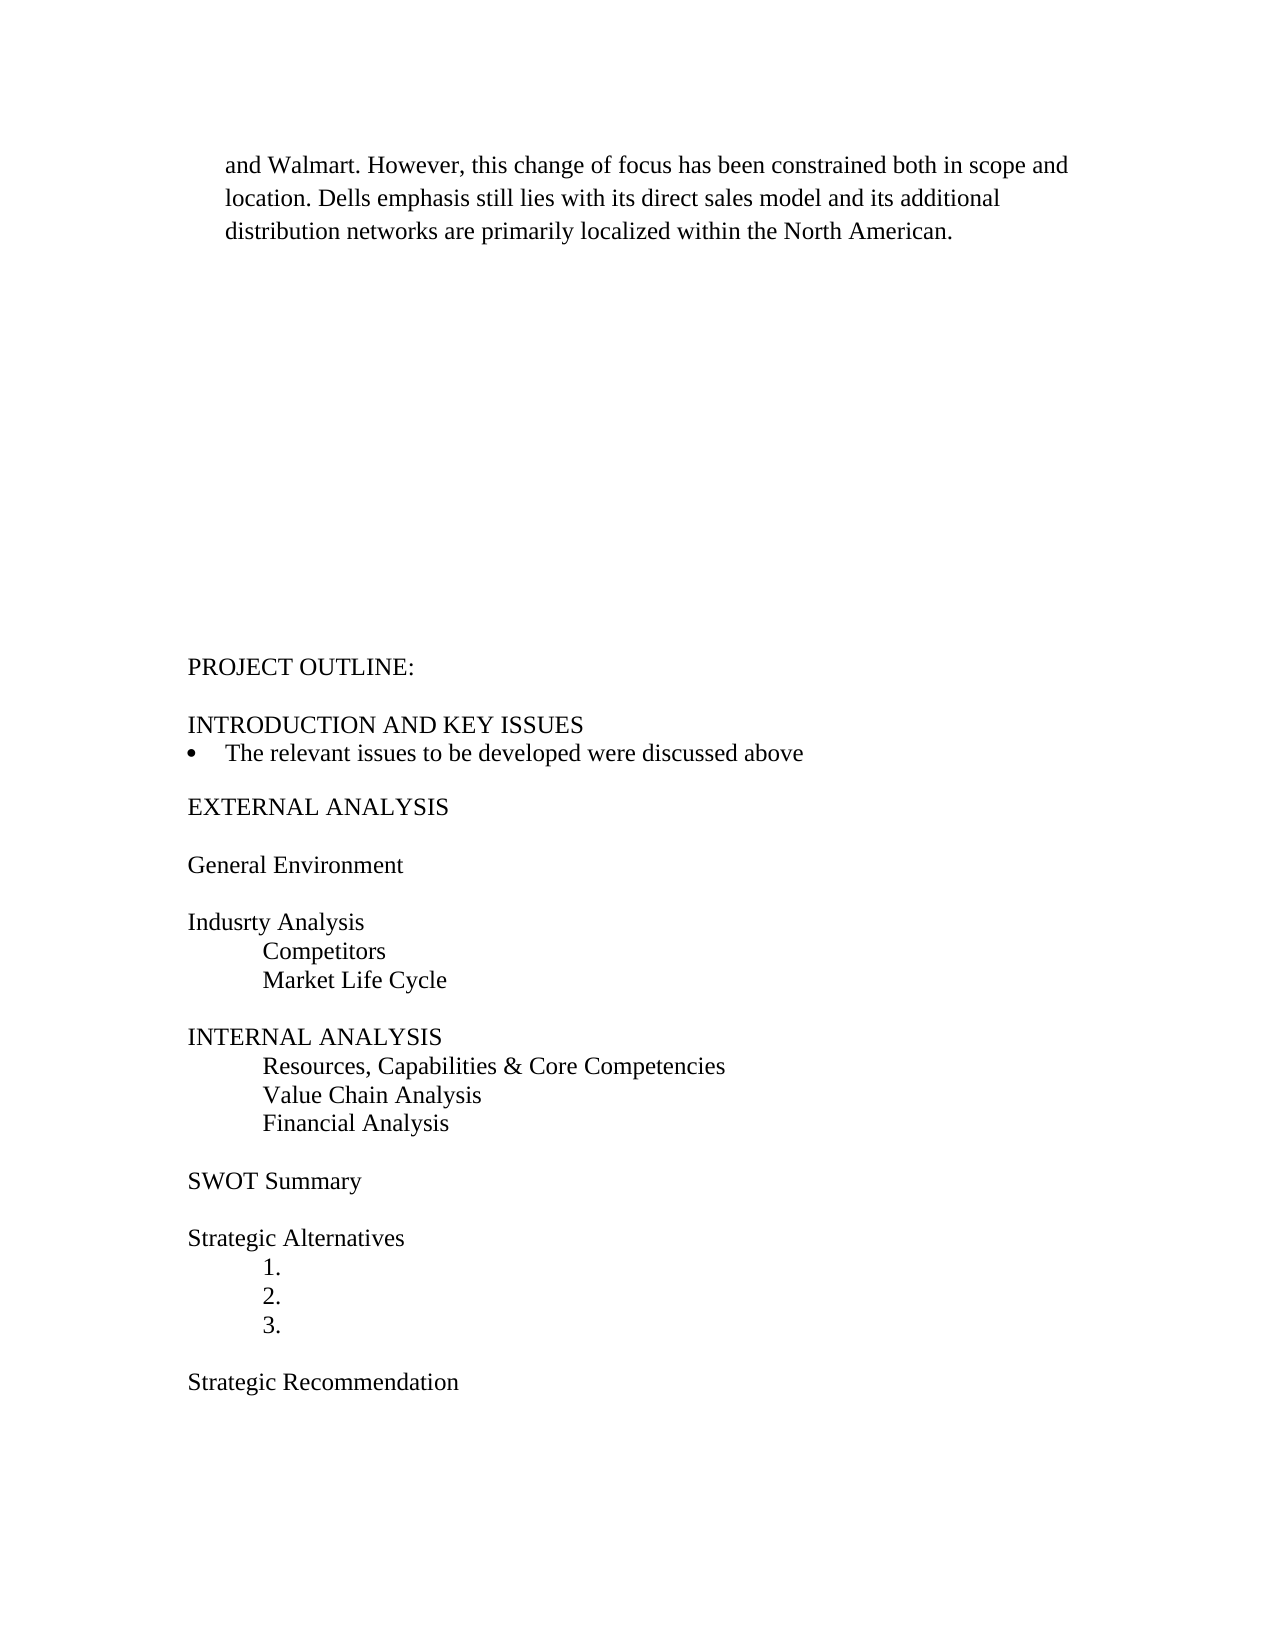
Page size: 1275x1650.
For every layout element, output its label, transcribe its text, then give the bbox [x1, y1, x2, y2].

text 1. [187, 1252, 1087, 1281]
text Market Life Cycle [187, 965, 1087, 993]
text Resources, Capabilities & Core Competencies [187, 1051, 1087, 1080]
text 2. [187, 1281, 1087, 1310]
text EXTERNAL ANALYSIS [187, 792, 1087, 821]
text INTERNAL ANALYSIS [187, 1022, 1087, 1051]
text Strategic Alternatives [187, 1223, 1087, 1252]
text Indusrty Analysis [187, 907, 1087, 936]
text INTRODUCTION AND KEY ISSUES [187, 710, 1087, 738]
text Competitors [187, 936, 1087, 965]
text Value Chain Analysis [187, 1080, 1087, 1108]
text 3. [187, 1310, 1087, 1338]
text Strategic Recommendation [187, 1367, 1087, 1396]
list The relevant issues to be developed were discussed above [187, 738, 1087, 767]
text Financial Analysis [187, 1108, 1087, 1137]
text PROJECT OUTLINE: [187, 652, 1087, 681]
text SWOT Summary [187, 1166, 1087, 1195]
text General Environment [187, 850, 1087, 878]
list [187, 150, 1087, 245]
